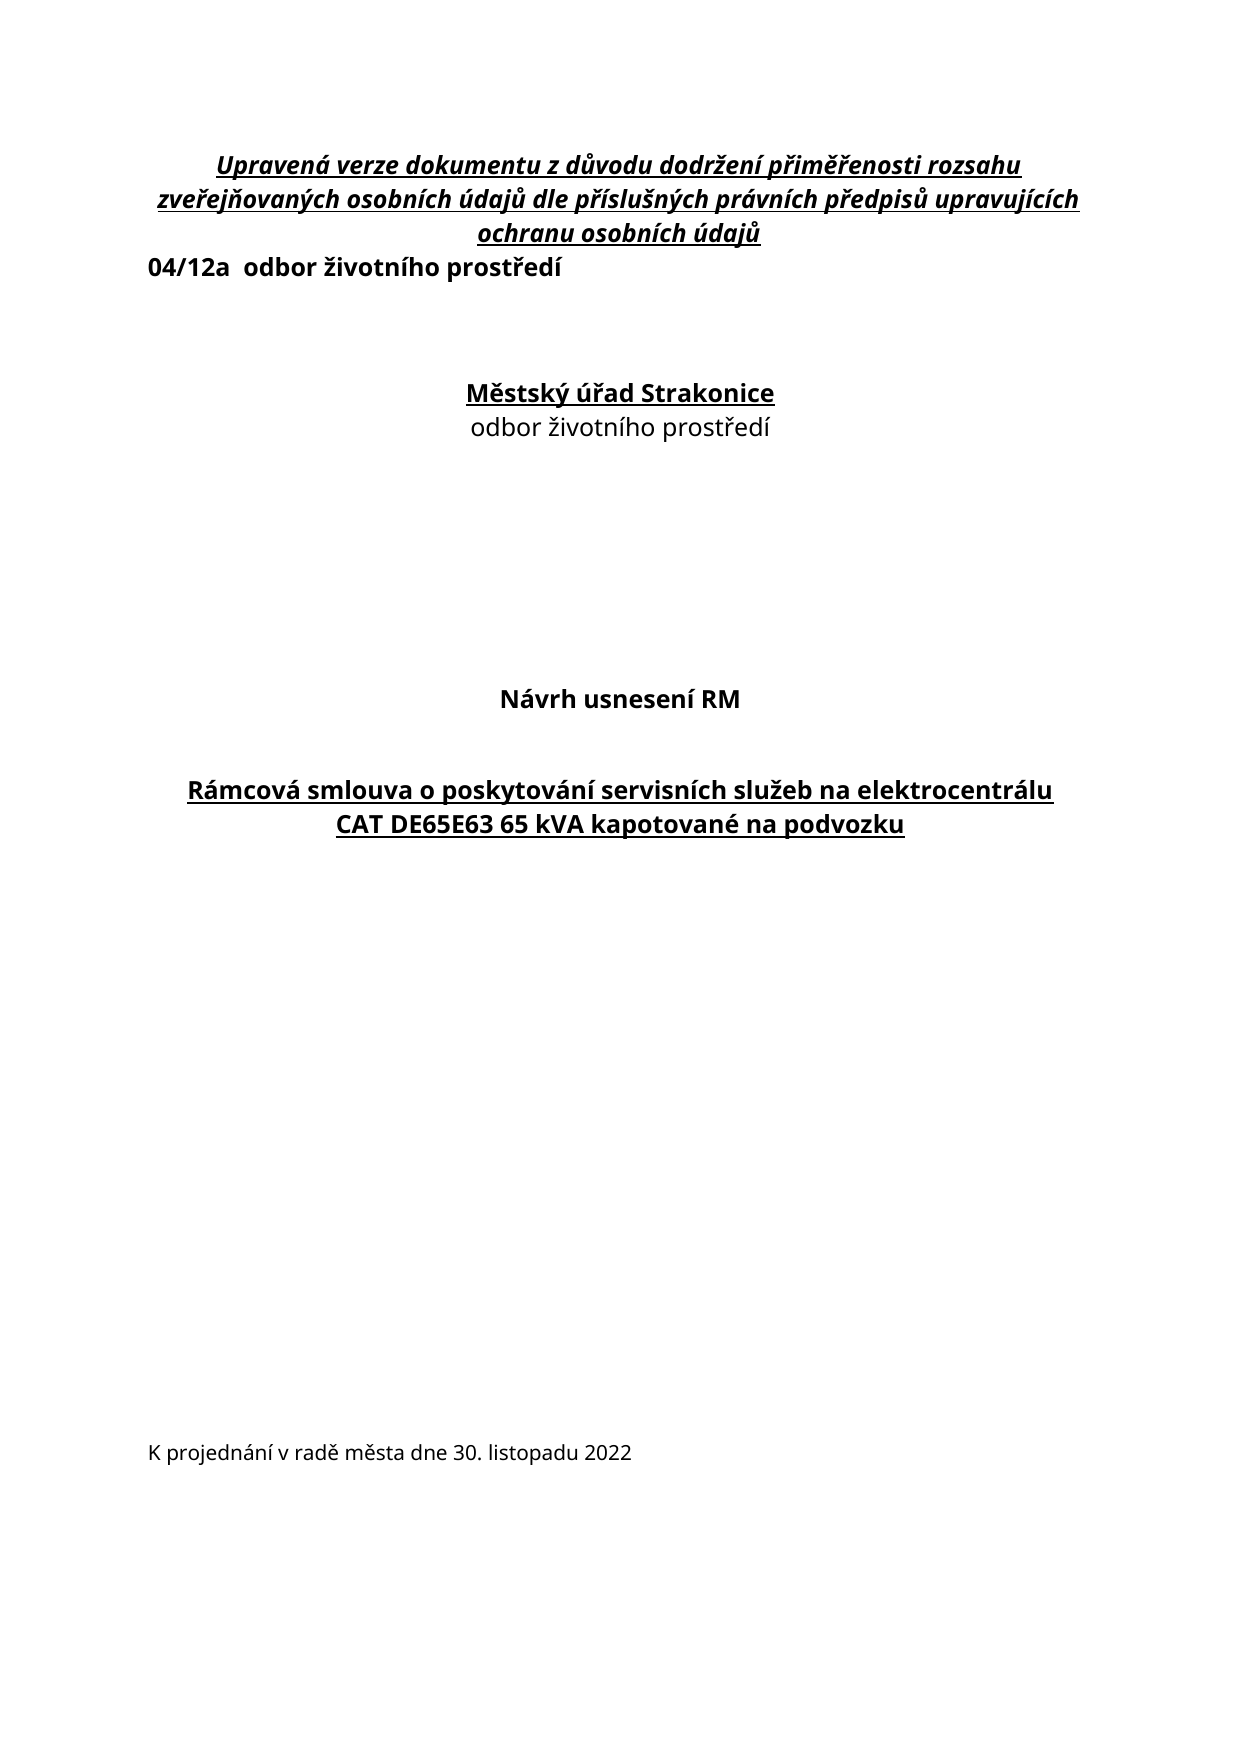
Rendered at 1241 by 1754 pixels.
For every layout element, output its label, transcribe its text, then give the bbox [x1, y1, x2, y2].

text odbor životního prostředí [148, 409, 1093, 443]
text Městský úřad Strakonice [148, 375, 1093, 409]
text K projednání v radě města dne 30. listopadu 2022 [148, 1438, 1093, 1467]
text Upravená verze dokumentu z důvodu dodržení přiměřenosti rozsahu zveřejňovaných osobních údajů dle příslušných právních předpisů upravujících ochranu osobních údajů [148, 148, 1093, 250]
text Návrh usnesení RM [148, 682, 1093, 716]
text Rámcová smlouva o poskytování servisních služeb na elektrocentrálu CAT DE65E63 65 kVA kapotované na podvozku [148, 773, 1093, 841]
subtitle 04/12a odbor životního prostředí [148, 250, 1093, 284]
